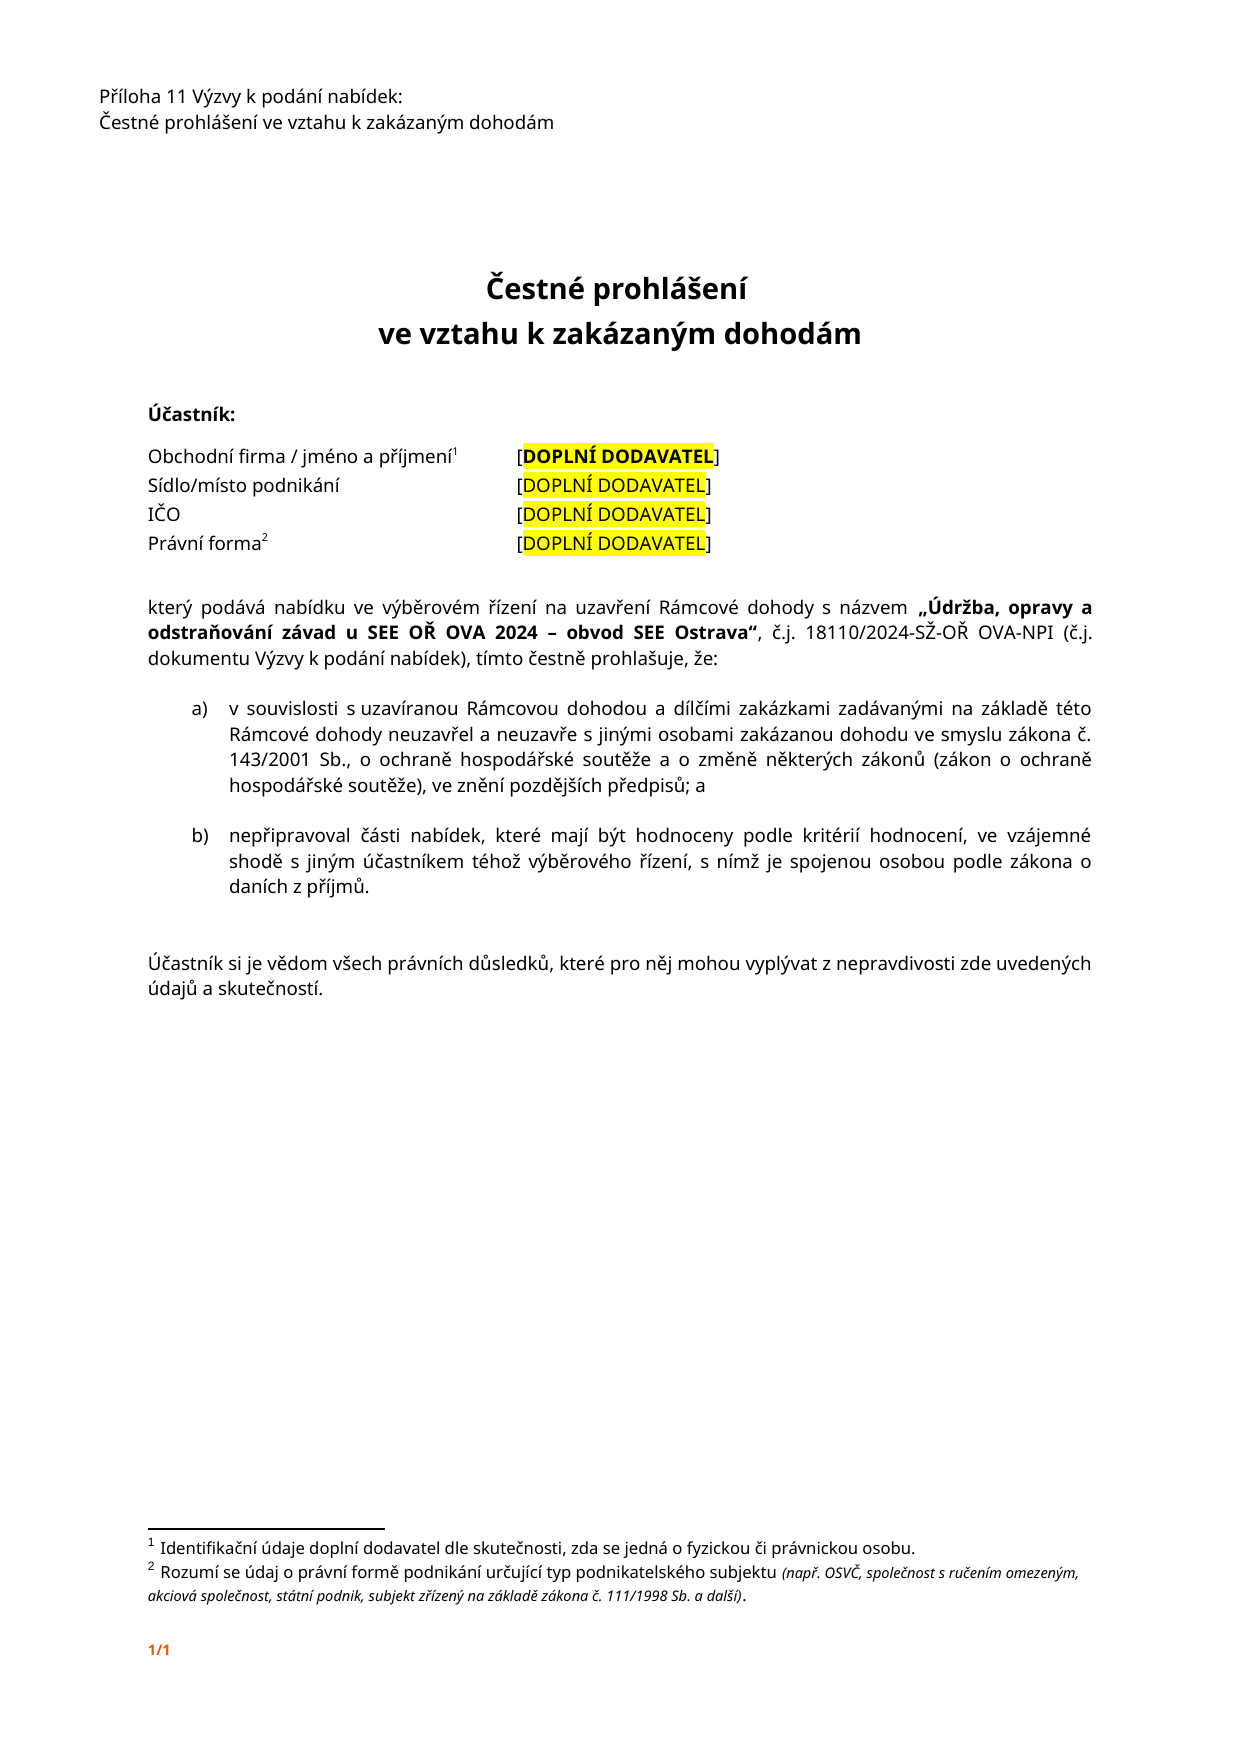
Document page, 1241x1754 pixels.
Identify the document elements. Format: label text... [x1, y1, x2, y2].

list nepřipravoval části nabídek, které mají být hodnoceny podle kritérií hodnocení, ve vzájemné shodě s jiným účastníkem téhož výběrového řízení, s nímž je spojenou osobou podle zákona o daních z příjmů. [191, 823, 1093, 899]
text ve vztahu k zakázaným dohodám [148, 314, 1093, 353]
text Právní forma [148, 527, 1093, 556]
text Účastník: [148, 397, 1093, 428]
text Sídlo/místo podnikání [DOPLNÍ DODAVATEL] [148, 469, 1093, 498]
text Účastník si je vědom všech právních důsledků, které pro něj mohou vyplývat z nepravdivosti zde uvedených údajů a skutečností. [148, 950, 1093, 1001]
text který podává nabídku ve výběrovém řízení na uzavření Rámcové dohody s názvem „Údržba, opravy a odstraňování závad u SEE OŘ OVA 2024 – obvod SEE Ostrava“, č.j. 18110/2024-SŽ-OŘ OVA-NPI (č.j. dokumentu Výzvy k podání nabídek), tímto čestně prohlašuje, že: [148, 594, 1093, 671]
text Obchodní firma / jméno a příjmení [148, 440, 1093, 469]
text IČO [148, 498, 1093, 527]
list v souvislosti s uzavíranou Rámcovou dohodou a dílčími zakázkami zadávanými na základě této Rámcové dohody neuzavřel a neuzavře s jinými osobami zakázanou dohodu ve smyslu zákona č. 143/2001 Sb., o ochraně hospodářské soutěže a o změně některých zákonů (zákon o ochraně hospodářské soutěže), ve znění pozdějších předpisů; a [191, 696, 1093, 798]
title Čestné prohlášení [148, 268, 1093, 308]
